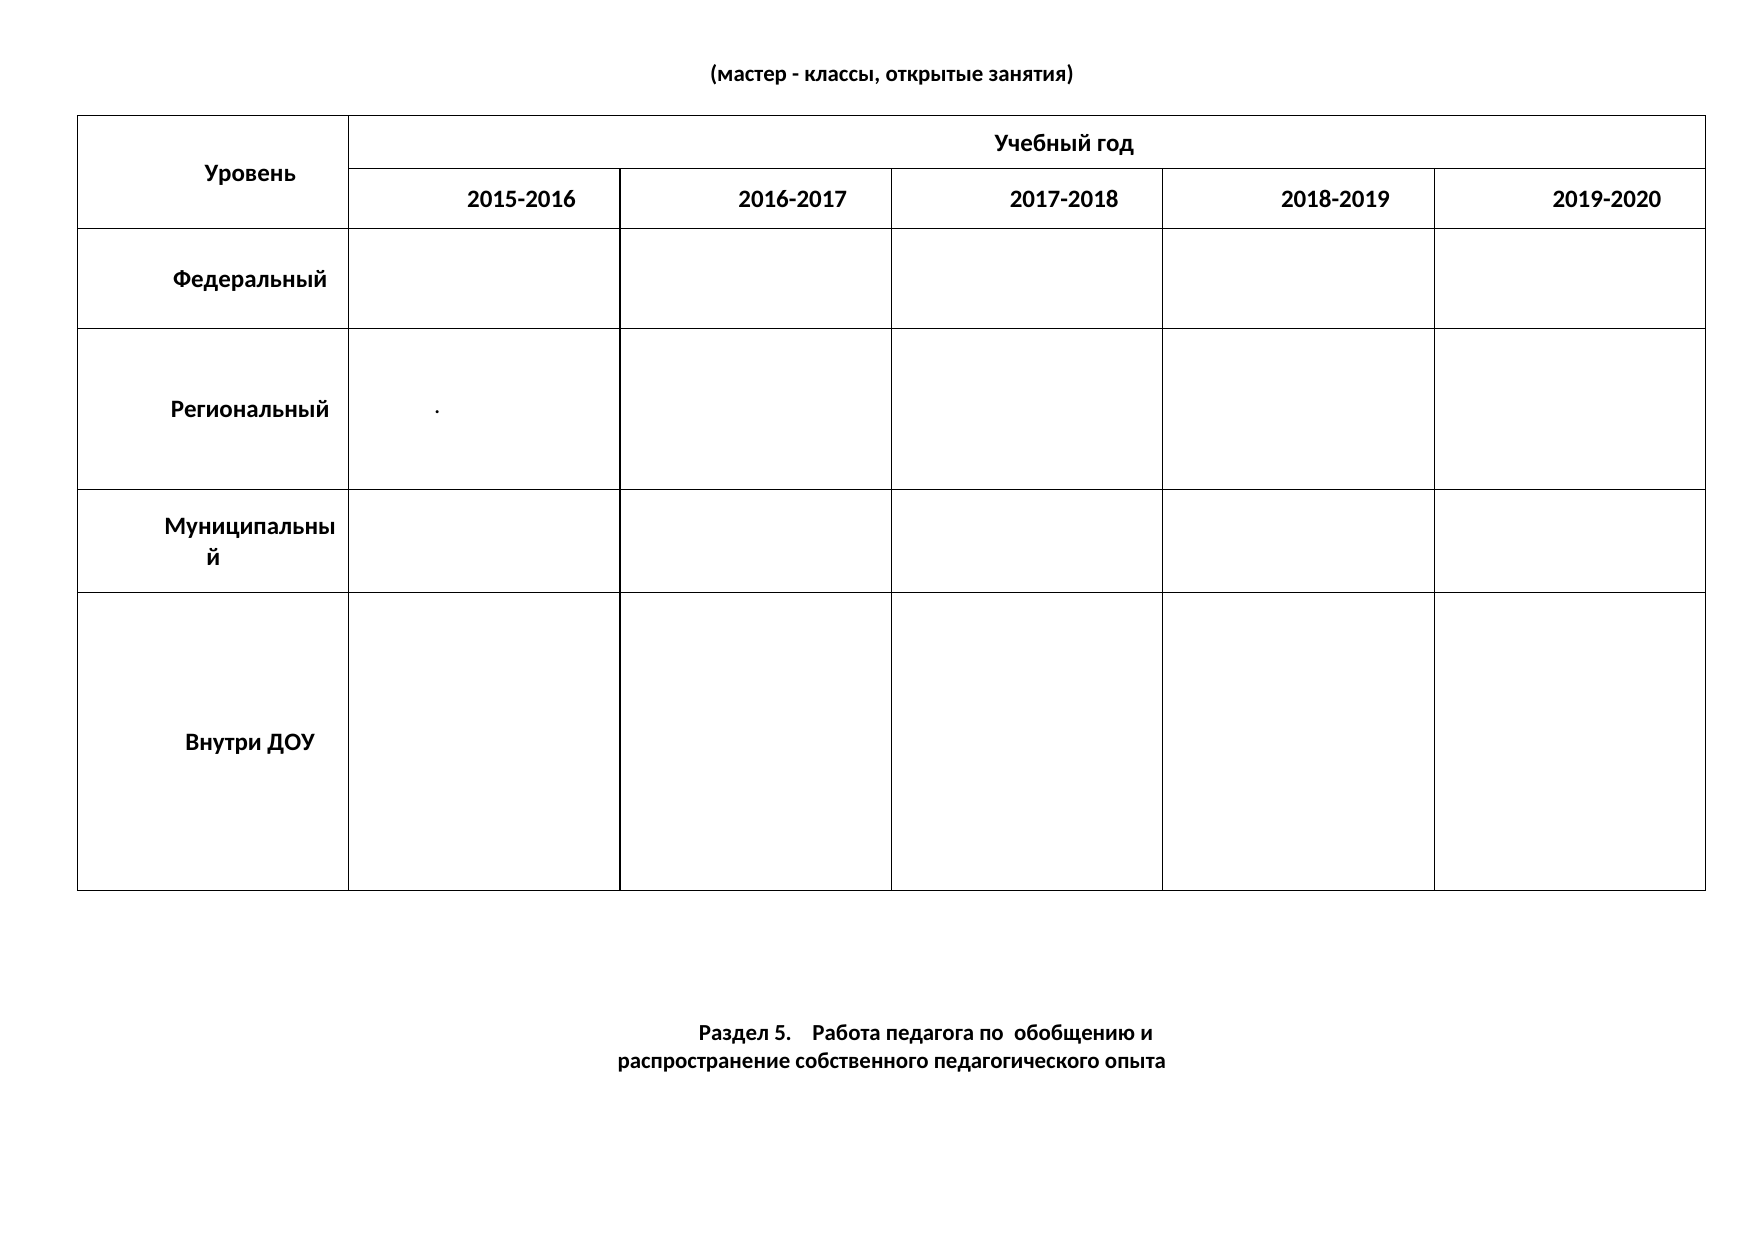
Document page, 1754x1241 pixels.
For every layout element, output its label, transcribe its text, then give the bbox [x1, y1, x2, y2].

table_cell Внутри ДОУ [78, 593, 348, 890]
table_cell 2015-2016 [349, 169, 619, 228]
table_cell [892, 229, 1162, 327]
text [89, 59, 1695, 115]
table_cell [349, 229, 619, 327]
table_cell [1163, 229, 1434, 327]
table_cell [1163, 329, 1434, 489]
table_cell Региональный [78, 329, 348, 489]
table_cell [892, 490, 1162, 592]
table_cell 2017-2018 [892, 169, 1162, 228]
table_cell [349, 593, 619, 890]
table_cell 2018-2019 [1163, 169, 1434, 228]
table_cell [1163, 593, 1434, 890]
table_header Учебный год [349, 116, 1705, 168]
table_header Уровень [78, 116, 348, 228]
table_cell [892, 593, 1162, 890]
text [89, 1018, 1695, 1102]
table_cell [1435, 593, 1705, 890]
table_cell [1435, 490, 1705, 592]
table_cell [1163, 490, 1434, 592]
table_cell [892, 329, 1162, 489]
table_cell [1435, 229, 1705, 327]
table_cell [621, 593, 891, 890]
table_cell 2019-2020 [1435, 169, 1705, 228]
table_cell [349, 490, 619, 592]
table_cell . [349, 329, 619, 489]
table_cell [621, 490, 891, 592]
table_cell Муниципальный [78, 490, 348, 592]
table_cell [621, 329, 891, 489]
table_cell 2016-2017 [621, 169, 891, 228]
table_cell [621, 229, 891, 327]
table_cell [1435, 329, 1705, 489]
table_cell Федеральный [78, 229, 348, 327]
